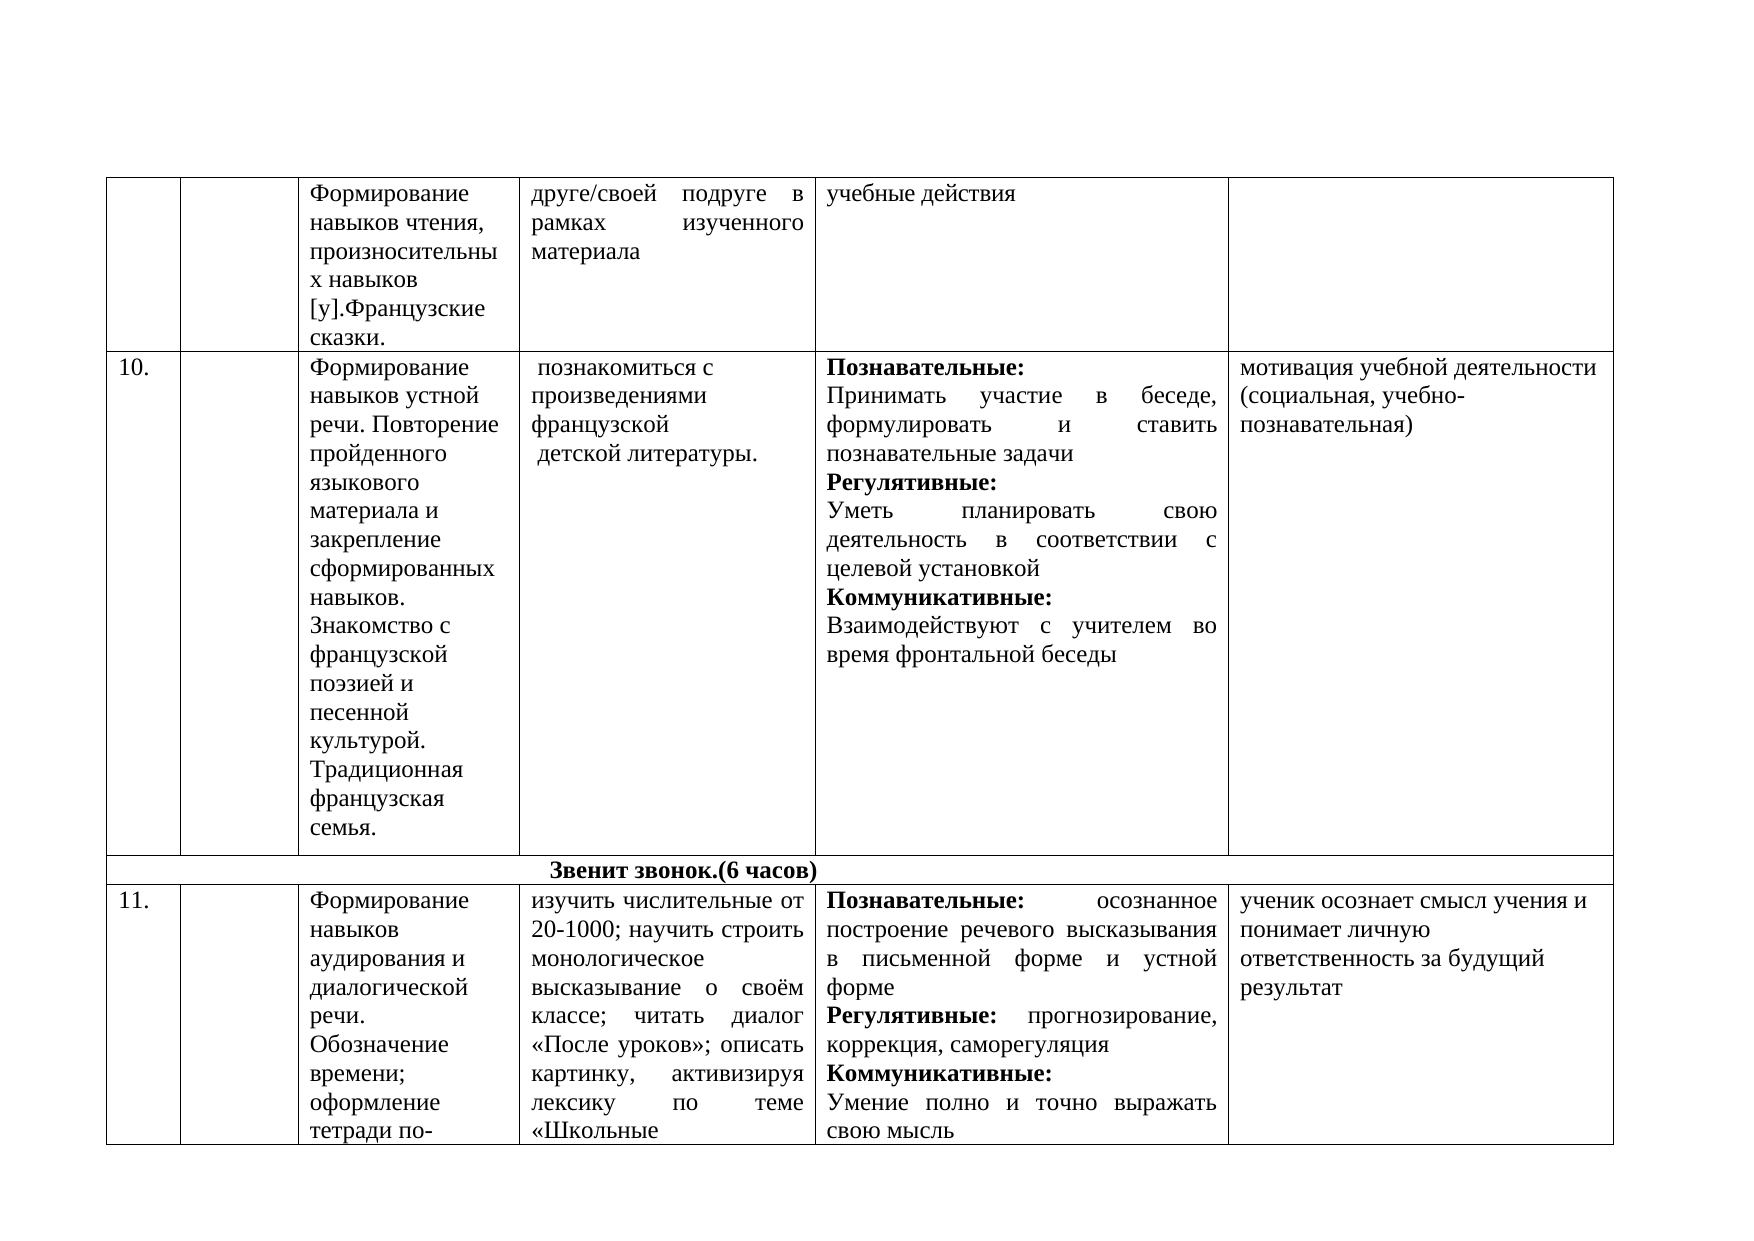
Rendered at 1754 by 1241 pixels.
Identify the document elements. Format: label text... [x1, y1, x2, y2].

table_header [181, 178, 298, 351]
table_cell [181, 352, 298, 854]
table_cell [299, 885, 519, 1144]
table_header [816, 178, 1228, 351]
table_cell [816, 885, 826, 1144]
table_cell мотивация учебной деятельности (социальная, учебно-познавательная) [1229, 352, 1613, 854]
table_cell Формирование навыков устной речи. Повторение пройденного языкового материала и закрепление сформированных навыков. Знакомство с французской поэзией и песенной культурой. Традиционная французская семья. [299, 352, 519, 854]
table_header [1229, 178, 1613, 351]
table_cell Звенит звонок.(6 часов) [107, 856, 1613, 884]
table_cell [520, 885, 815, 1144]
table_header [520, 178, 815, 351]
table_cell Познавательные: Принимать участие в беседе, формулировать и ставить познавательные задачи Регулятивные: Уметь планировать свою деятельность в соответствии с целевой установкой Коммуникативные: Взаимодействуют с учителем во время фронтальной беседы [816, 352, 1228, 854]
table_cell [1229, 885, 1613, 1144]
table_cell познакомиться с произведениями французской детской литературы. [520, 352, 815, 854]
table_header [299, 178, 519, 351]
table_header 9. [107, 178, 180, 351]
table_cell 11. [107, 885, 180, 1144]
table_cell 10. [107, 352, 180, 854]
table_cell [181, 885, 298, 1144]
